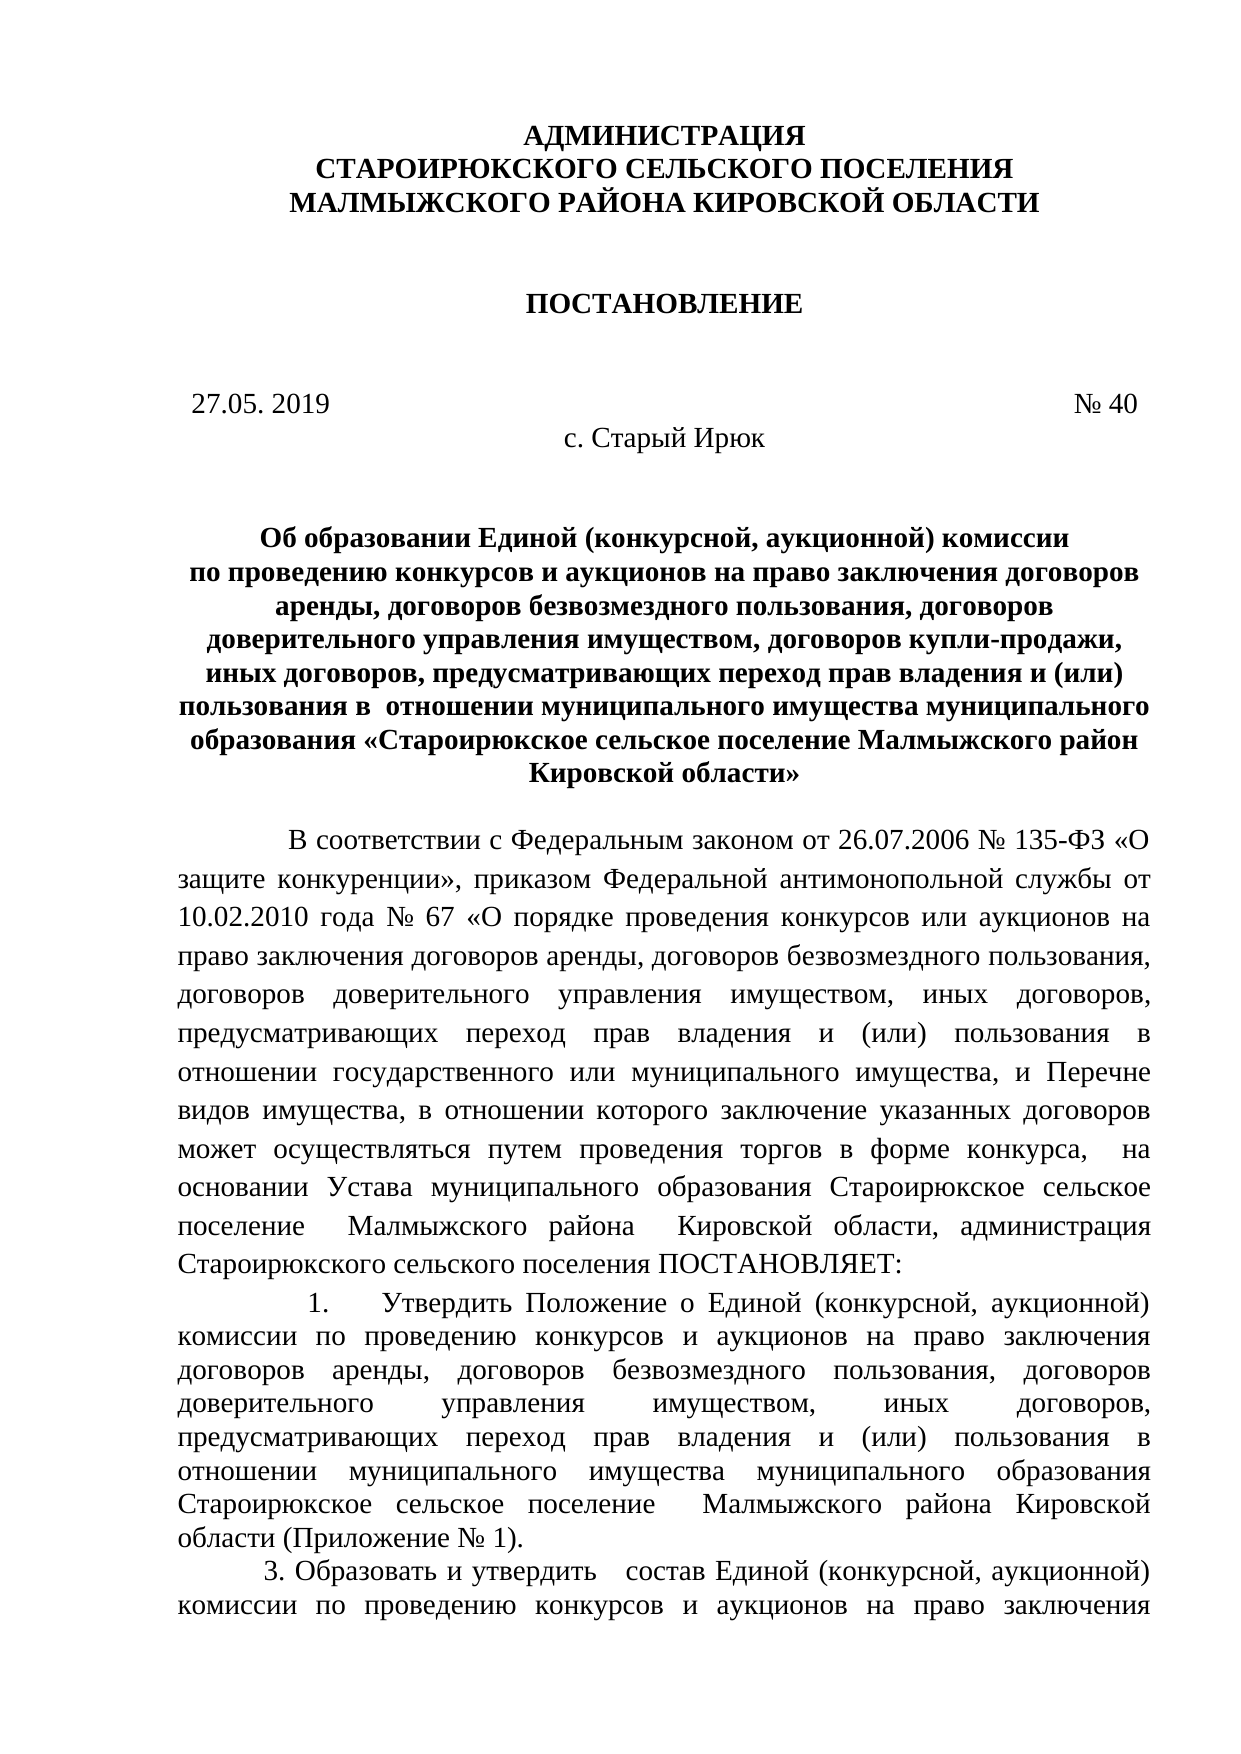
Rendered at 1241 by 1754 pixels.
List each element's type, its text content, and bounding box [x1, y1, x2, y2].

text СТАРОИРЮКСКОГО СЕЛЬСКОГО ПОСЕЛЕНИЯ [177, 152, 1152, 185]
text пользования в отношении муниципального имущества муниципального образования «Староирюкское сельское поселение Малмыжского район Кировской области» [177, 688, 1152, 789]
text Об образовании Единой (конкурсной, аукционной) комиссии [177, 521, 1152, 554]
text ПОСТАНОВЛЕНИЕ [177, 286, 1152, 319]
text В соответствии с Федеральным законом от 26.07.2006 № 135-ФЗ «О защите конкуренции», приказом Федеральной антимонопольной службы от 10.02.2010 года № 67 «О порядке проведения конкурсов или аукционов на право заключения договоров аренды, договоров безвозмездного пользования, договоров доверительного управления имуществом, иных договоров, предусматривающих переход прав владения и (или) пользования в отношении государственного или муниципального имущества, и Перечне видов имущества, в отношении которого заключение указанных договоров может осуществляться путем проведения торгов в форме конкурса, на основании Устава муниципального образования Староирюкское сельское поселение Малмыжского района Кировской области, администрация Староирюкского сельского поселения ПОСТАНОВЛЯЕТ: [177, 822, 1152, 1280]
text АДМИНИСТРАЦИЯ [177, 118, 1152, 152]
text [177, 1553, 1152, 1620]
text с. Старый Ирюк [177, 420, 1152, 453]
text МАЛМЫЖСКОГО РАЙОНА КИРОВСКОЙ ОБЛАСТИ [177, 185, 1152, 219]
text по проведению конкурсов и аукционов на право заключения договоров аренды, договоров безвозмездного пользования, договоров доверительного управления имуществом, договоров купли-продажи, иных договоров, предусматривающих переход прав владения и (или) [177, 554, 1152, 688]
text 1. Утвердить Положение о Единой (конкурсной, аукционной) комиссии по проведению конкурсов и аукционов на право заключения договоров аренды, договоров безвозмездного пользования, договоров доверительного управления имуществом, иных договоров, предусматривающих переход прав владения и (или) пользования в отношении муниципального имущества муниципального образования Староирюкское сельское поселение Малмыжского района Кировской области (Приложение № 1). [177, 1285, 1152, 1553]
text 27.05. 2019 № 40 [177, 386, 1152, 420]
